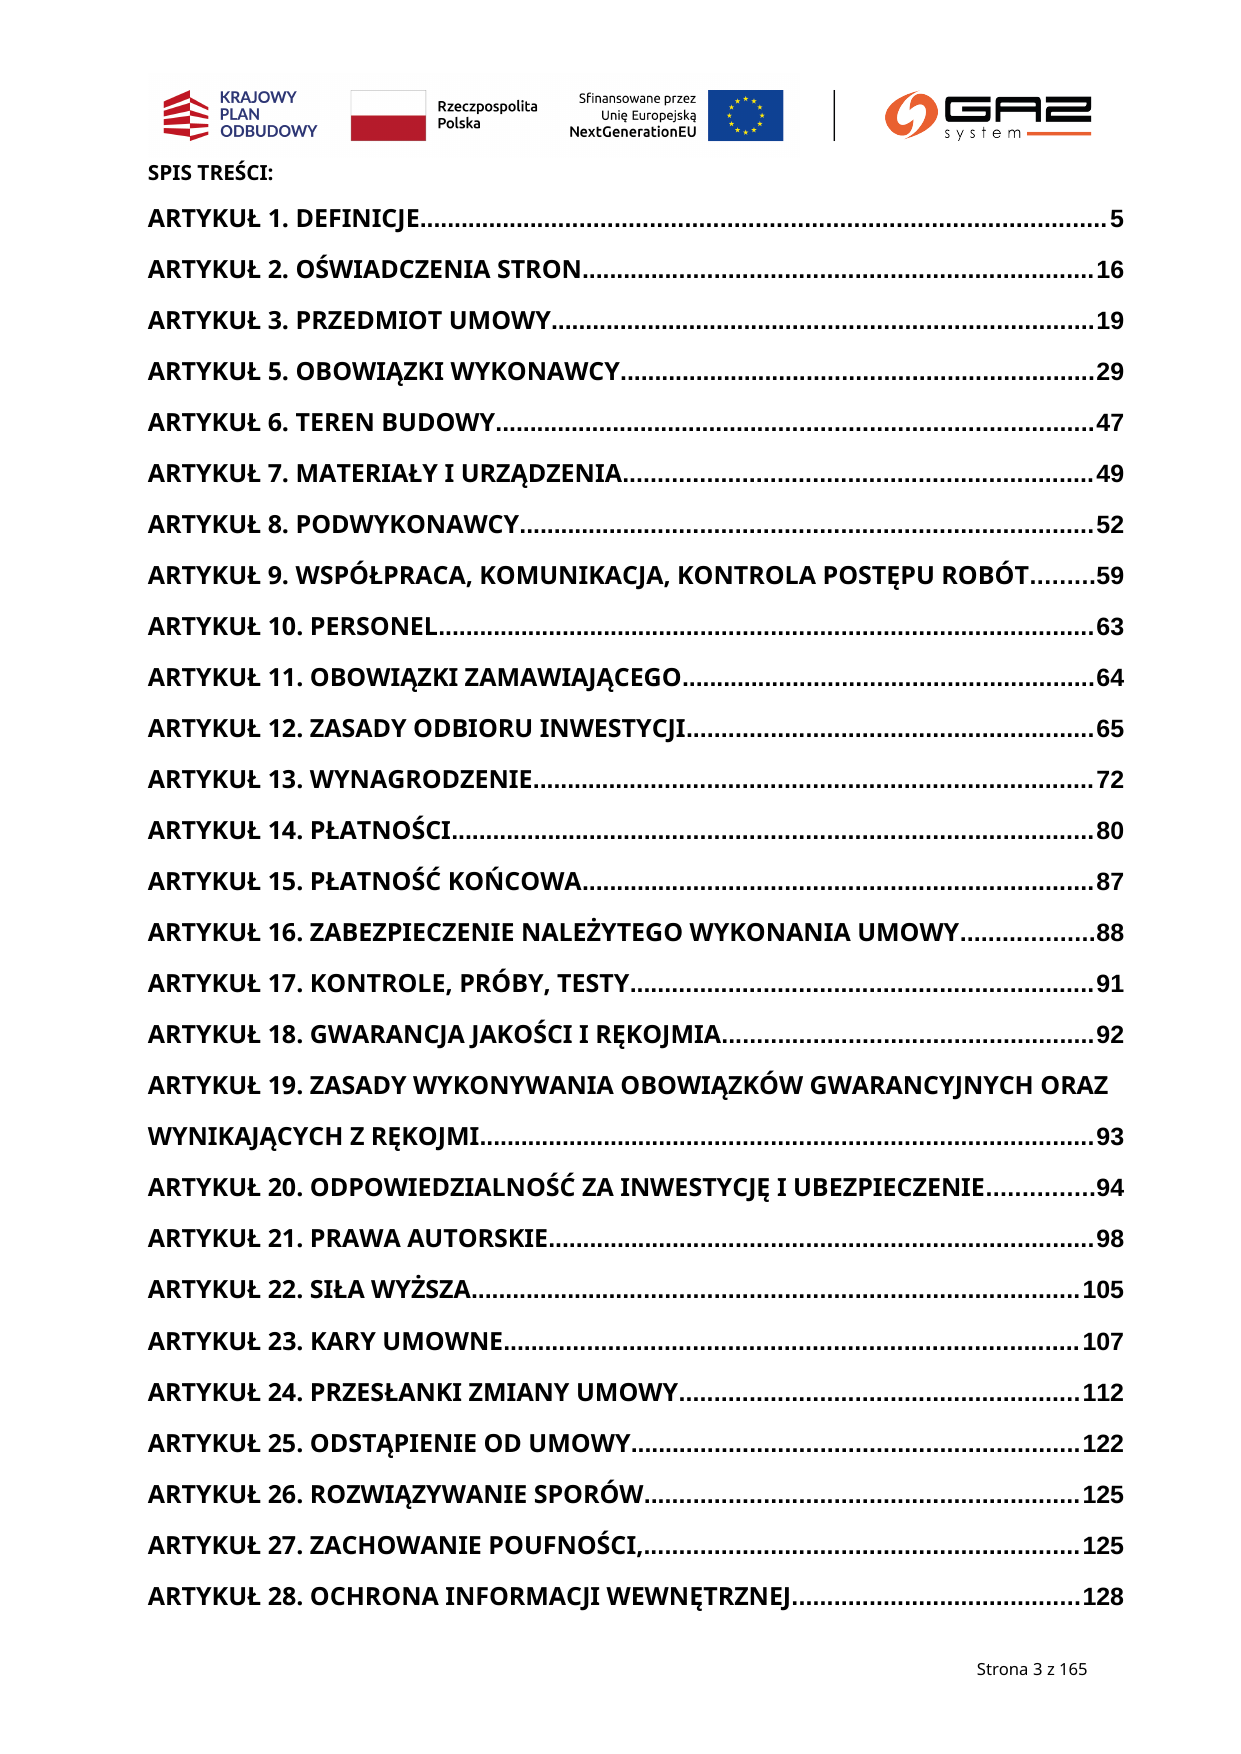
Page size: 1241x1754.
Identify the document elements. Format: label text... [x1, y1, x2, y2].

picture [147, 73, 1108, 158]
text SPIS TREŚCI: [148, 158, 1125, 186]
